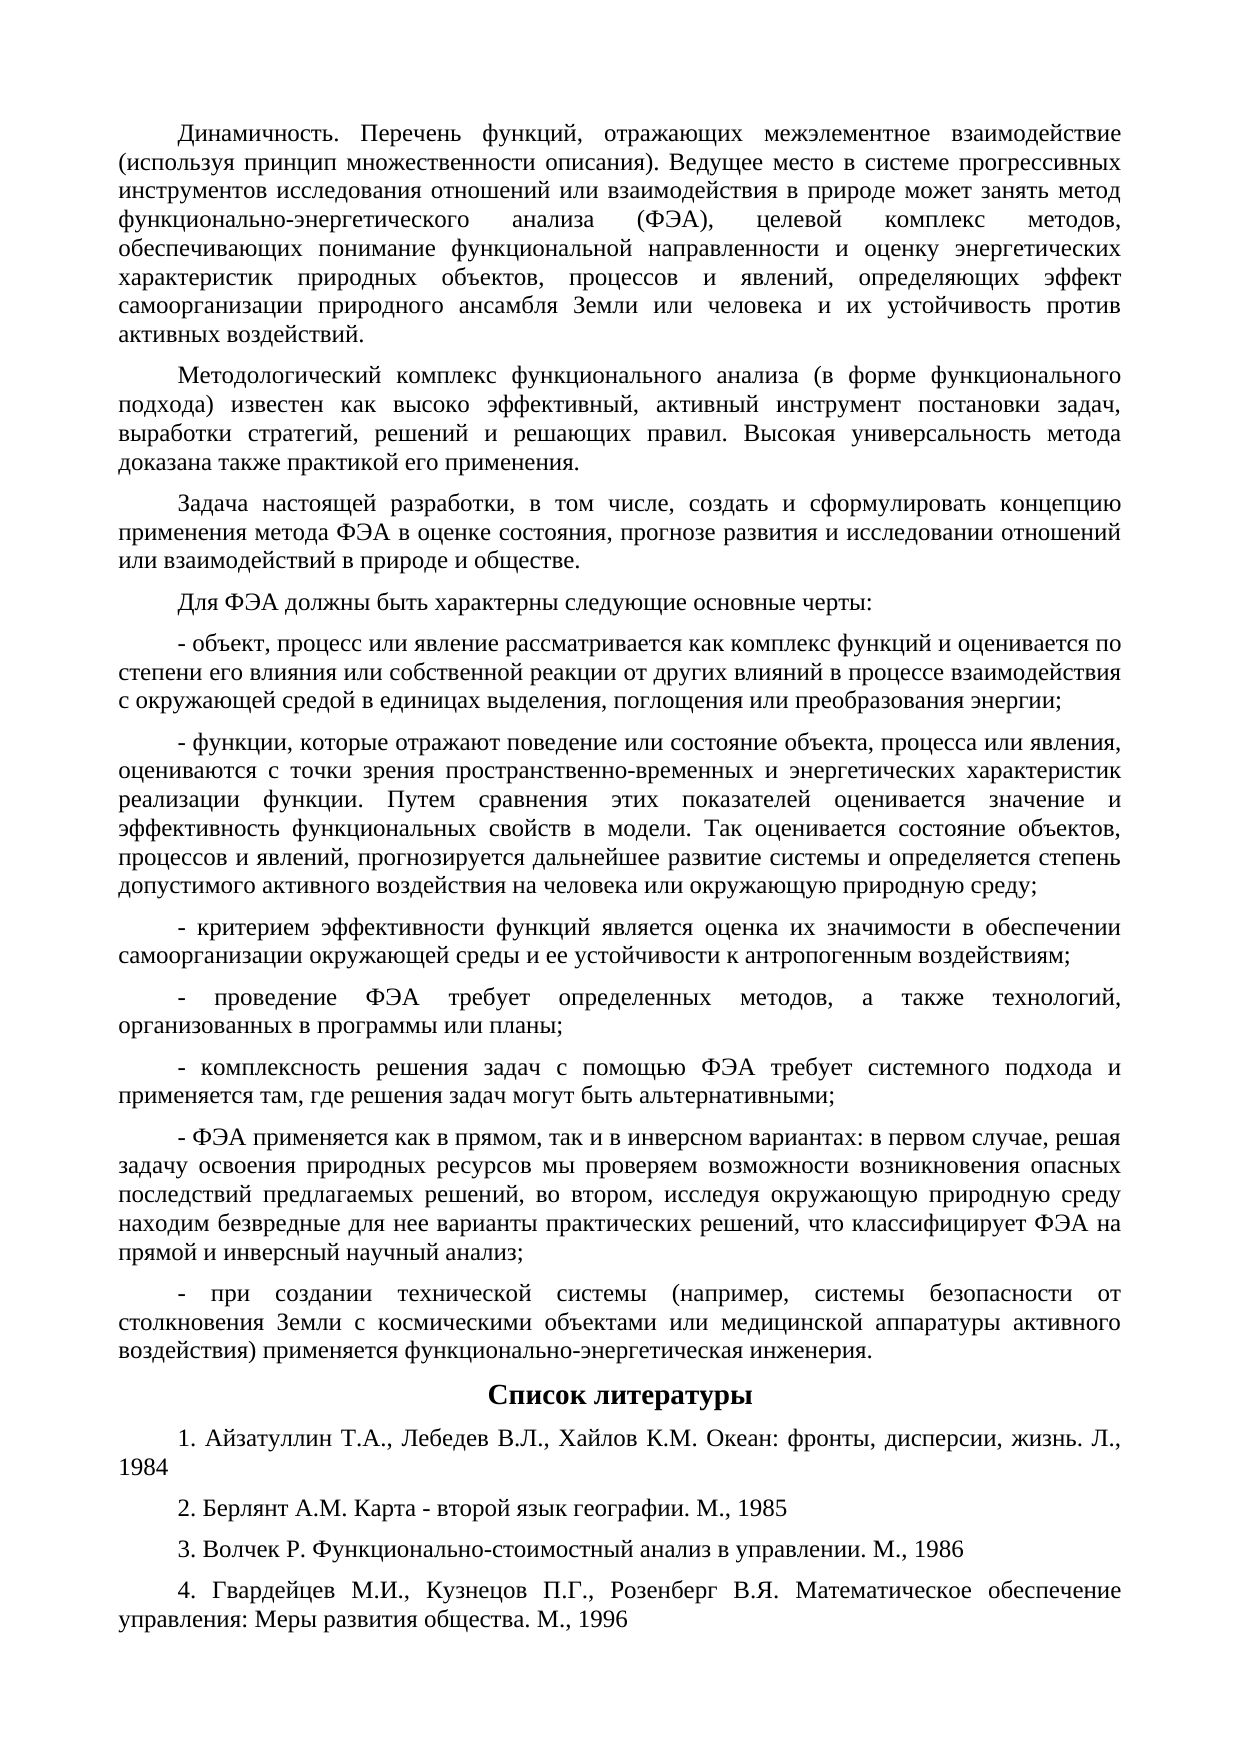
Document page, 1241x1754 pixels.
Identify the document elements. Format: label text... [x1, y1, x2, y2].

text - проведение ФЭА требует определенных методов, а также технологий, организованных в программы или планы; [118, 982, 1122, 1039]
text 3. Волчек Р. Функционально-стоимостный анализ в управлении. М., 1986 [118, 1534, 1122, 1563]
text Задача настоящей разработки, в том числе, создать и сформулировать концепцию применения метода ФЭА в оценке состояния, прогнозе развития и исследовании отношений или взаимодействий в природе и обществе. [118, 488, 1122, 574]
text 2. Берлянт А.М. Карта - второй язык географии. М., 1985 [118, 1493, 1122, 1522]
text - объект, процесс или явление рассматривается как комплекс функций и оценивается по степени его влияния или собственной реакции от других влияний в процессе взаимодействия с окружающей средой в единицах выделения, поглощения или преобразования энергии; [118, 628, 1122, 714]
text Динамичность. Перечень функций, отражающих межэлементное взаимодействие (используя принцип множественности описания). Ведущее место в системе прогрессивных инструментов исследования отношений или взаимодействия в природе может занять метод функционально-энергетического анализа (ФЭА), целевой комплекс методов, обеспечивающих понимание функциональной направленности и оценку энергетических характеристик природных объектов, процессов и явлений, определяющих эффект самоорганизации природного ансамбля Земли или человека и их устойчивость против активных воздействий. [118, 118, 1122, 348]
text Список литературы [118, 1377, 1122, 1410]
text - при создании технической системы (например, системы безопасности от столкновения Земли с космическими объектами или медицинской аппаратуры активного воздействия) применяется функционально-энергетическая инженерия. [118, 1278, 1122, 1364]
text Для ФЭА должны быть характерны следующие основные черты: [118, 587, 1122, 616]
text - комплексность решения задач с помощью ФЭА требует системного подхода и применяется там, где решения задач могут быть альтернативными; [118, 1052, 1122, 1109]
text 4. Гвардейцев М.И., Кузнецов П.Г., Розенберг В.Я. Математическое обеспечение управления: Меры развития общества. М., 1996 [118, 1575, 1122, 1633]
text - ФЭА применяется как в прямом, так и в инверсном вариантах: в первом случае, решая задачу освоения природных ресурсов мы проверяем возможности возникновения опасных последствий предлагаемых решений, во втором, исследуя окружающую природную среду находим безвредные для нее варианты практических решений, что классифицирует ФЭА на прямой и инверсный научный анализ; [118, 1122, 1122, 1266]
text 1. Айзатуллин Т.А., Лебедев В.Л., Хайлов К.М. Океан: фронты, дисперсии, жизнь. Л., 1984 [118, 1423, 1122, 1480]
text - функции, которые отражают поведение или состояние объекта, процесса или явления, оцениваются с точки зрения пространственно-временных и энергетических характеристик реализации функции. Путем сравнения этих показателей оценивается значение и эффективность функциональных свойств в модели. Так оценивается состояние объектов, процессов и явлений, прогнозируется дальнейшее развитие системы и определяется степень допустимого активного воздействия на человека или окружающую природную среду; [118, 727, 1122, 899]
text - критерием эффективности функций является оценка их значимости в обеспечении самоорганизации окружающей среды и ее устойчивости к антропогенным воздействиям; [118, 912, 1122, 969]
text Методологический комплекс функционального анализа (в форме функционального подхода) известен как высоко эффективный, активный инструмент постановки задач, выработки стратегий, решений и решающих правил. Высокая универсальность метода доказана также практикой его применения. [118, 361, 1122, 476]
